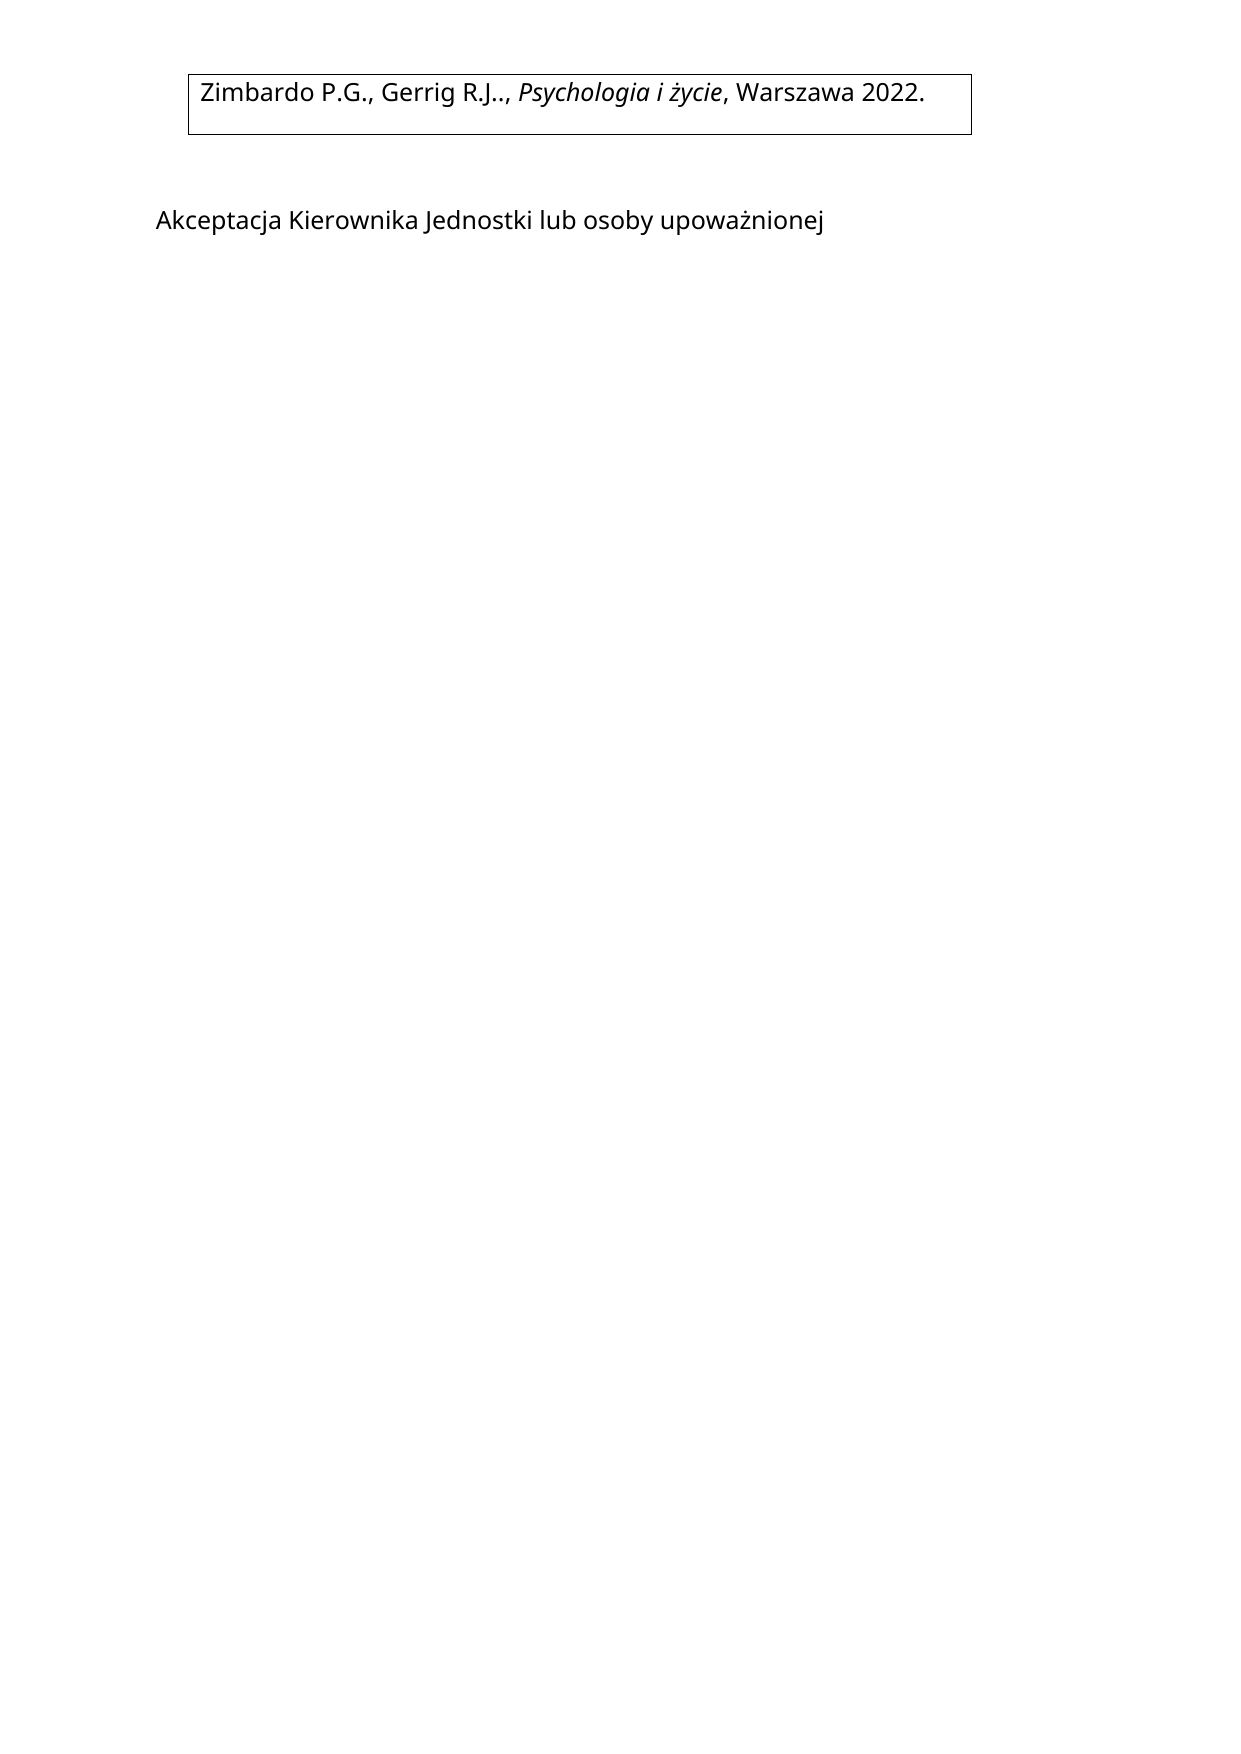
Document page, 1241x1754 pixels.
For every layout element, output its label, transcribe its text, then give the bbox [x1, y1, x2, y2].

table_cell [189, 75, 971, 134]
text Akceptacja Kierownika Jednostki lub osoby upoważnionej [156, 203, 1122, 237]
